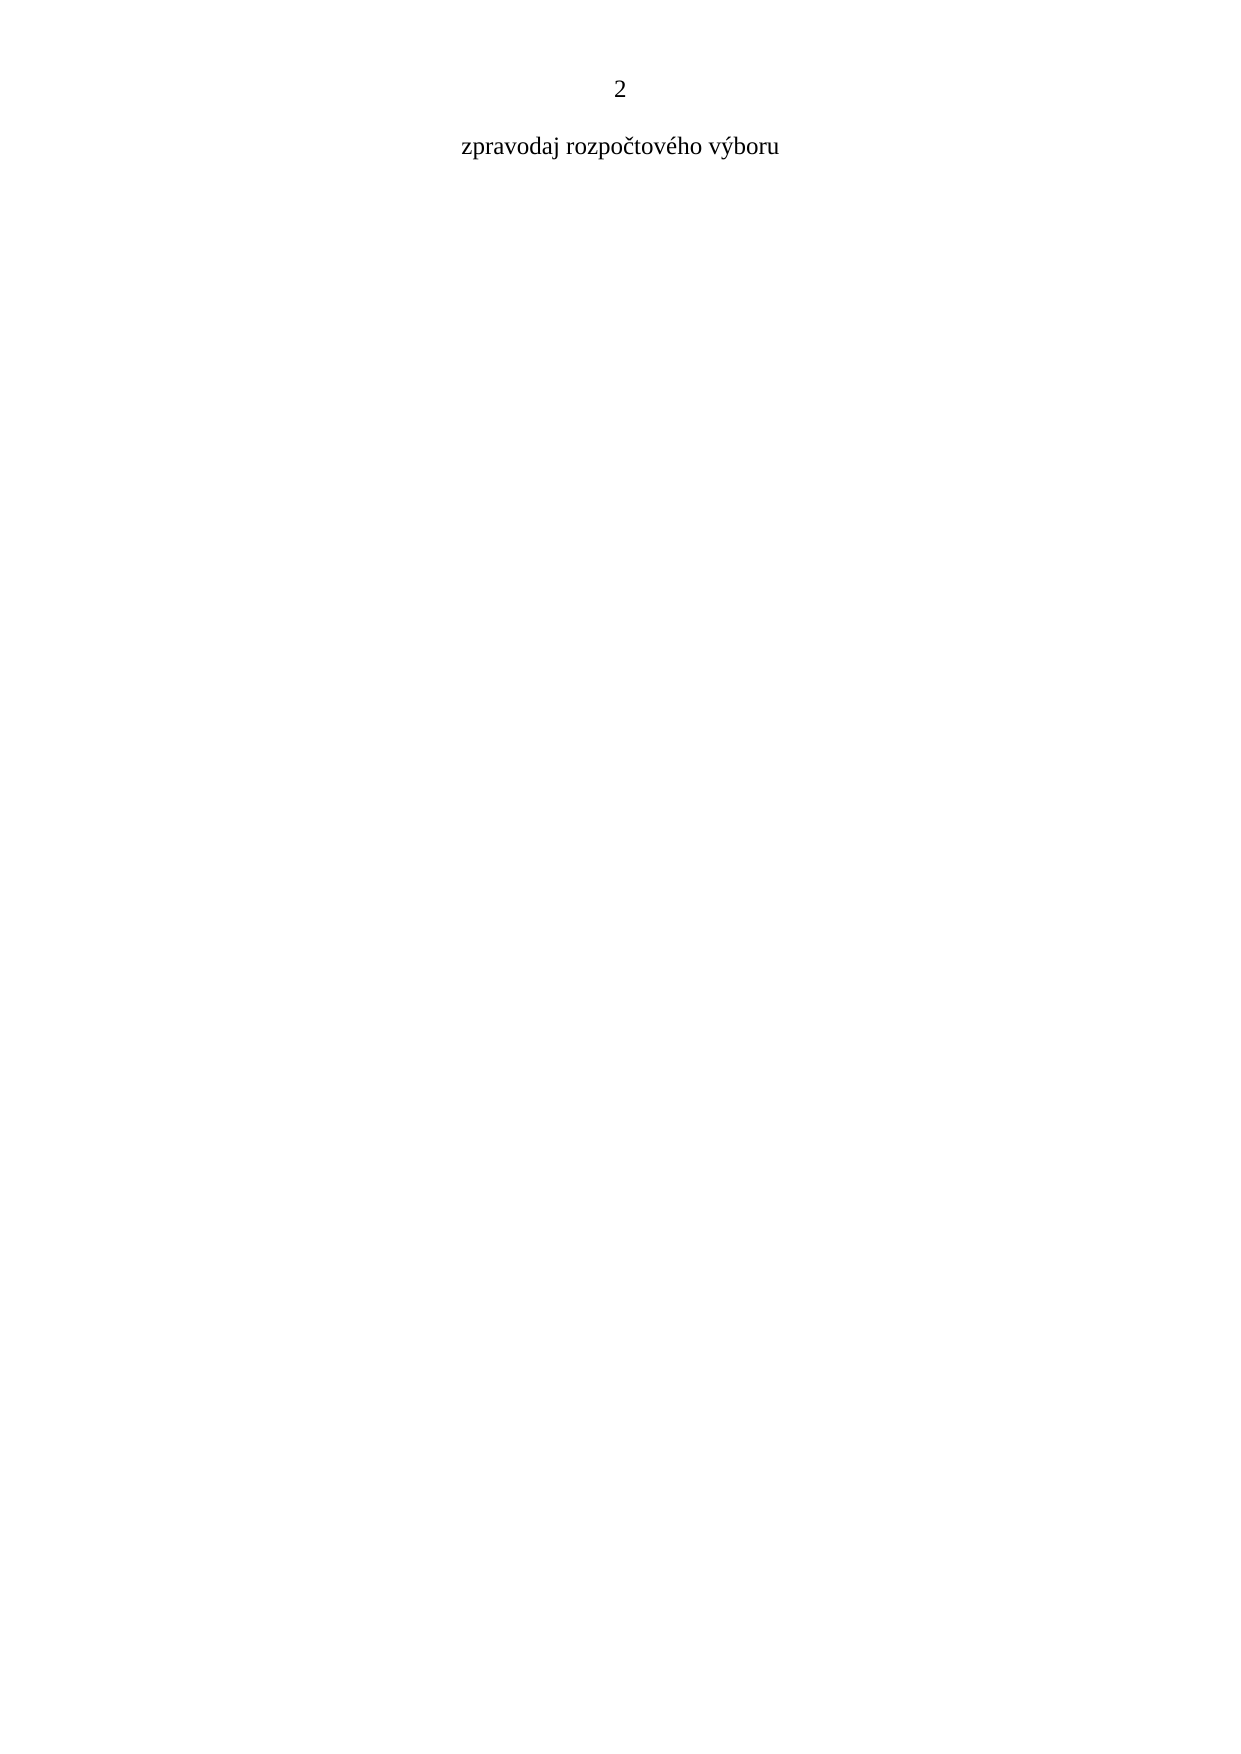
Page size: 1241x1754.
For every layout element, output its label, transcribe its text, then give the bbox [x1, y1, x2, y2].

text zpravodaj rozpočtového výboru [118, 131, 1122, 160]
